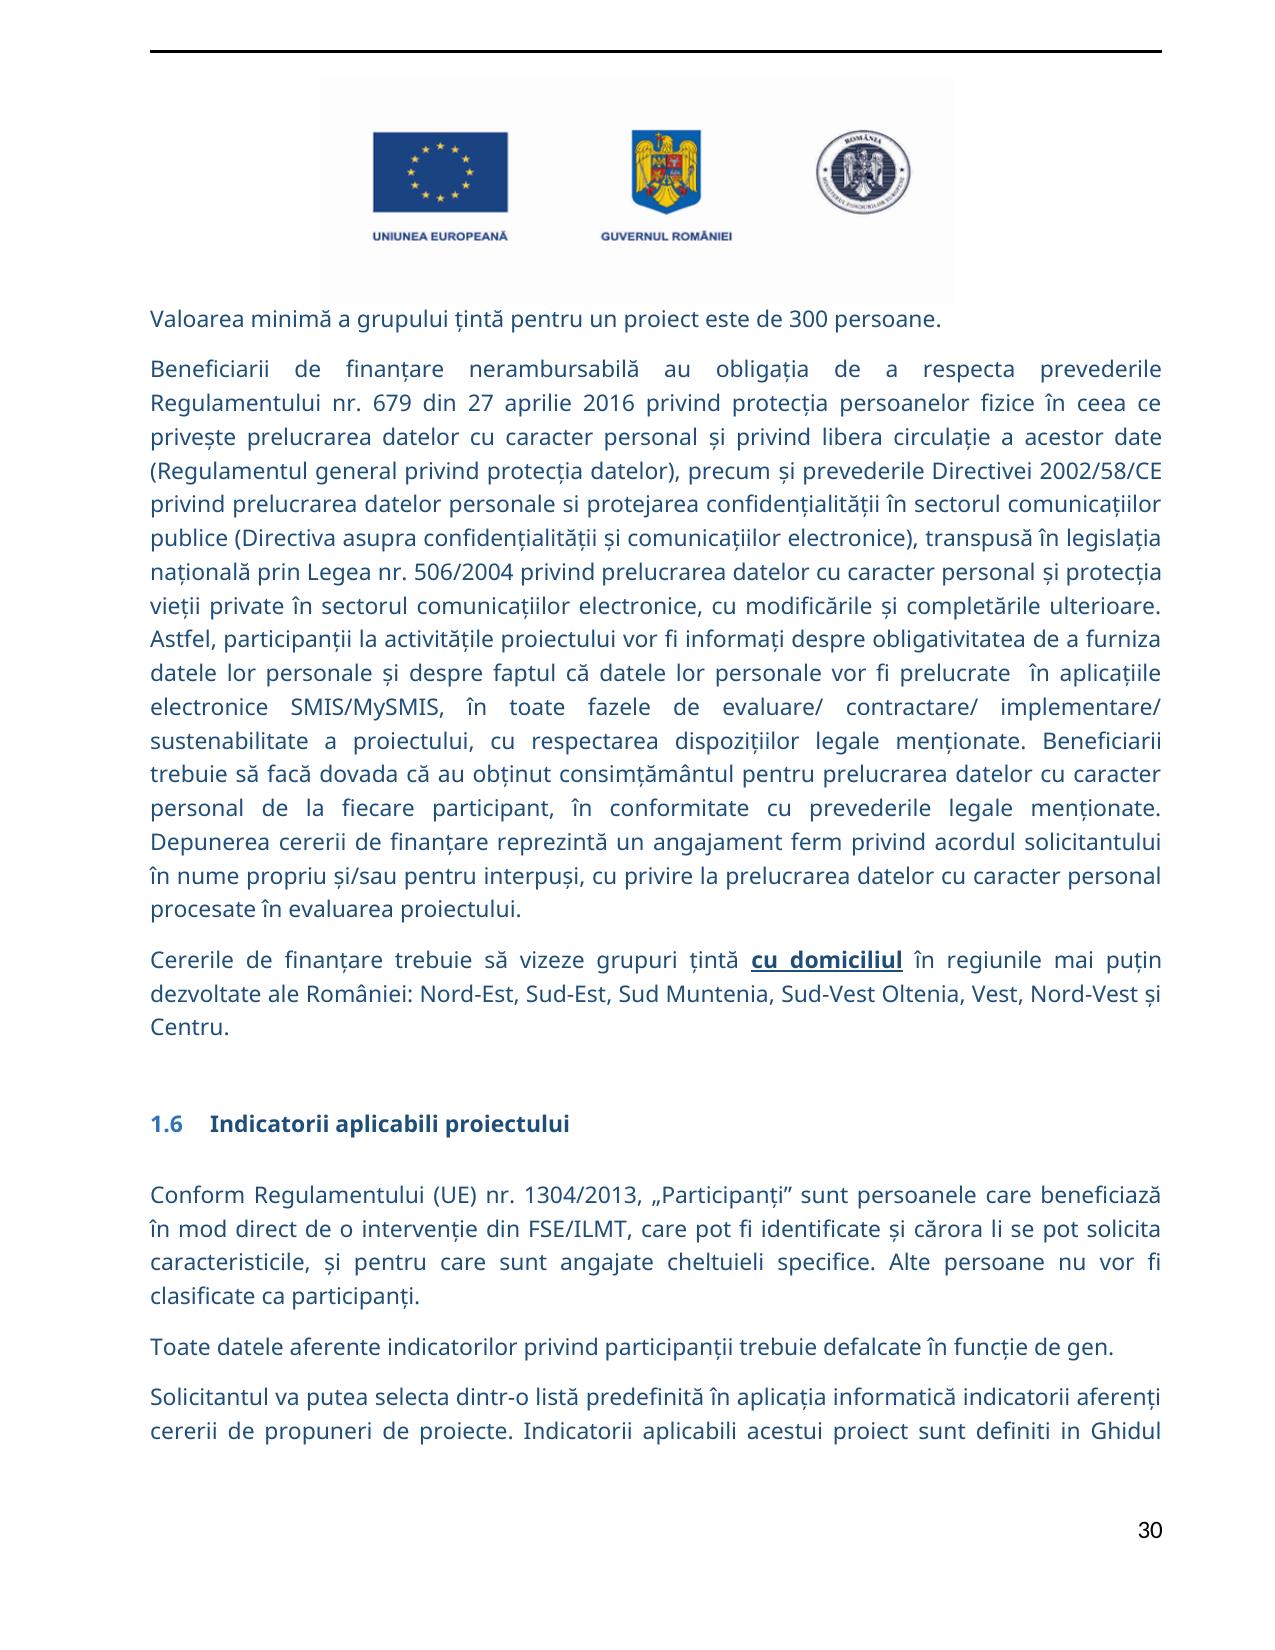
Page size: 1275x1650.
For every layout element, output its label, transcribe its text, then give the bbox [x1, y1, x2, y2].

text Conform Regulamentului (UE) nr. 1304/2013, „Participanți” sunt persoanele care beneficiază în mod direct de o intervenție din FSE/ILMT, care pot fi identificate și cărora li se pot solicita caracteristicile, și pentru care sunt angajate cheltuieli specifice. Alte persoane nu vor fi clasificate ca participanți. [150, 1179, 1162, 1311]
text Cererile de finanțare trebuie să vizeze grupuri țintă cu domiciliul în regiunile mai puțin dezvoltate ale României: Nord-Est, Sud-Est, Sud Muntenia, Sud-Vest Oltenia, Vest, Nord-Vest și Centru. [150, 944, 1162, 1043]
text Beneficiarii de finanțare nerambursabilă au obligația de a respecta prevederile Regulamentului nr. 679 din 27 aprilie 2016 privind protecția persoanelor fizice în ceea ce privește prelucrarea datelor cu caracter personal şi privind libera circulație a acestor date (Regulamentul general privind protecția datelor), precum şi prevederile Directivei 2002/58/CE privind prelucrarea datelor personale si protejarea confidențialității în sectorul comunicațiilor publice (Directiva asupra confidențialității și comunicațiilor electronice), transpusă în legislația națională prin Legea nr. 506/2004 privind prelucrarea datelor cu caracter personal şi protecția vieții private în sectorul comunicațiilor electronice, cu modificările și completările ulterioare. Astfel, participanții la activitățile proiectului vor fi informați despre obligativitatea de a furniza datele lor personale și despre faptul că datele lor personale vor fi prelucrate în aplicațiile electronice SMIS/MySMIS, în toate fazele de evaluare/ contractare/ implementare/ sustenabilitate a proiectului, cu respectarea dispozițiilor legale menționate. Beneficiarii trebuie să facă dovada că au obținut consimțământul pentru prelucrarea datelor cu caracter personal de la fiecare participant, în conformitate cu prevederile legale menționate. Depunerea cererii de finanțare reprezintă un angajament ferm privind acordul solicitantului în nume propriu și/sau pentru interpuși, cu privire la prelucrarea datelor cu caracter personal procesate în evaluarea proiectului. [150, 353, 1162, 925]
subtitle Indicatorii aplicabili proiectului [150, 1108, 1162, 1139]
text Toate datele aferente indicatorilor privind participanții trebuie defalcate în funcție de gen. [150, 1331, 1162, 1362]
text Valoarea minimă a grupului țintă pentru un proiect este de 300 persoane. [150, 303, 1162, 334]
picture [320, 75, 955, 303]
